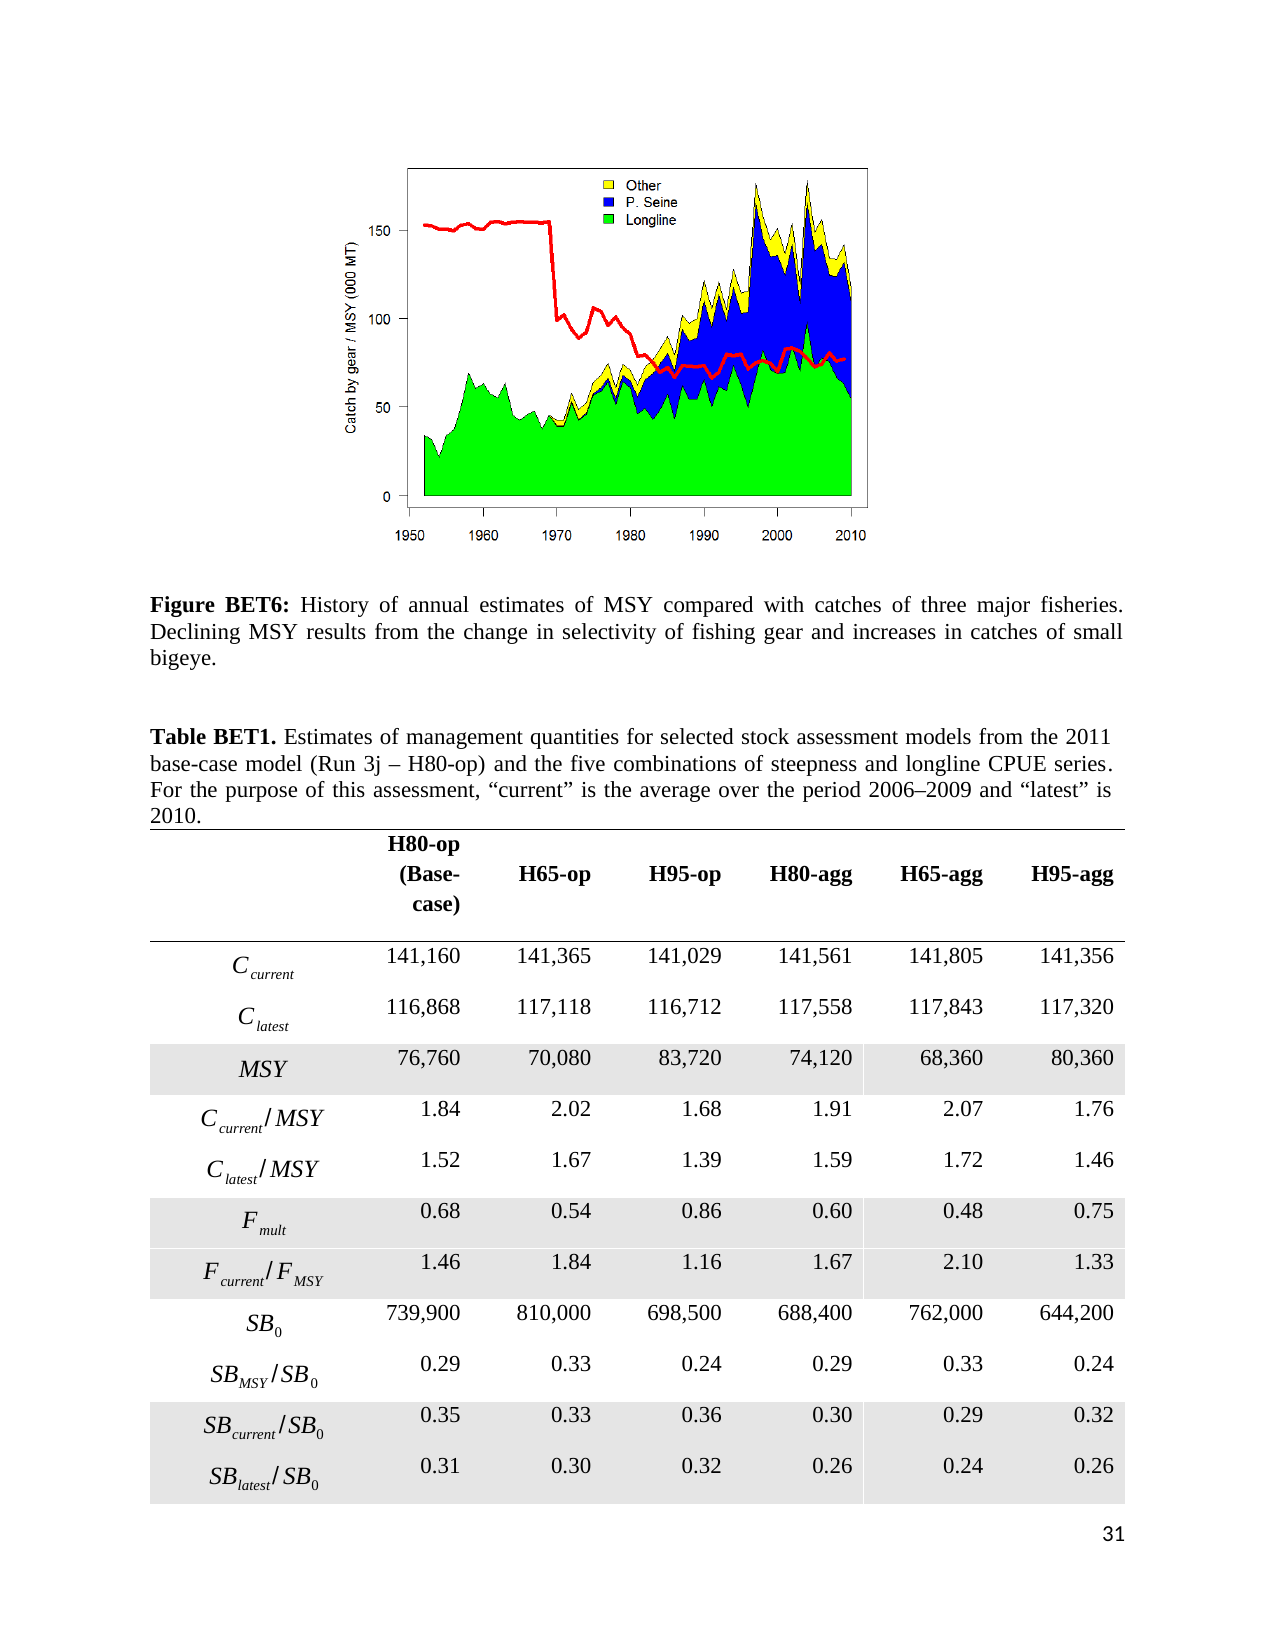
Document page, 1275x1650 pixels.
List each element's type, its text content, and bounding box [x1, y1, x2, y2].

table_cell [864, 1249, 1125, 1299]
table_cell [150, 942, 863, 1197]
picture [323, 135, 952, 592]
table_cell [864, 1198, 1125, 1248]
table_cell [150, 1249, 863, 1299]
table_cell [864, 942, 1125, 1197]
text Figure BET6: History of annual estimates of MSY compared with catches of three major fisheries. Declining MSY results from the change in selectivity of fishing gear and increases in catches of small bigeye. [150, 591, 1125, 671]
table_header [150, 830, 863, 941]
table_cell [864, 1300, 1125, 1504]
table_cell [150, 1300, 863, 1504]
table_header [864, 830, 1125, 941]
text Table BET1. Estimates of management quantities for selected stock assessment models from the 2011 base-case model (Run 3j – H80-op) and the five combinations of steepness and longline CPUE series. For the purpose of this assessment, “current” is the average over the period 2006–2009 and “latest” is 2010. [150, 723, 1113, 829]
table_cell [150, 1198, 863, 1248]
